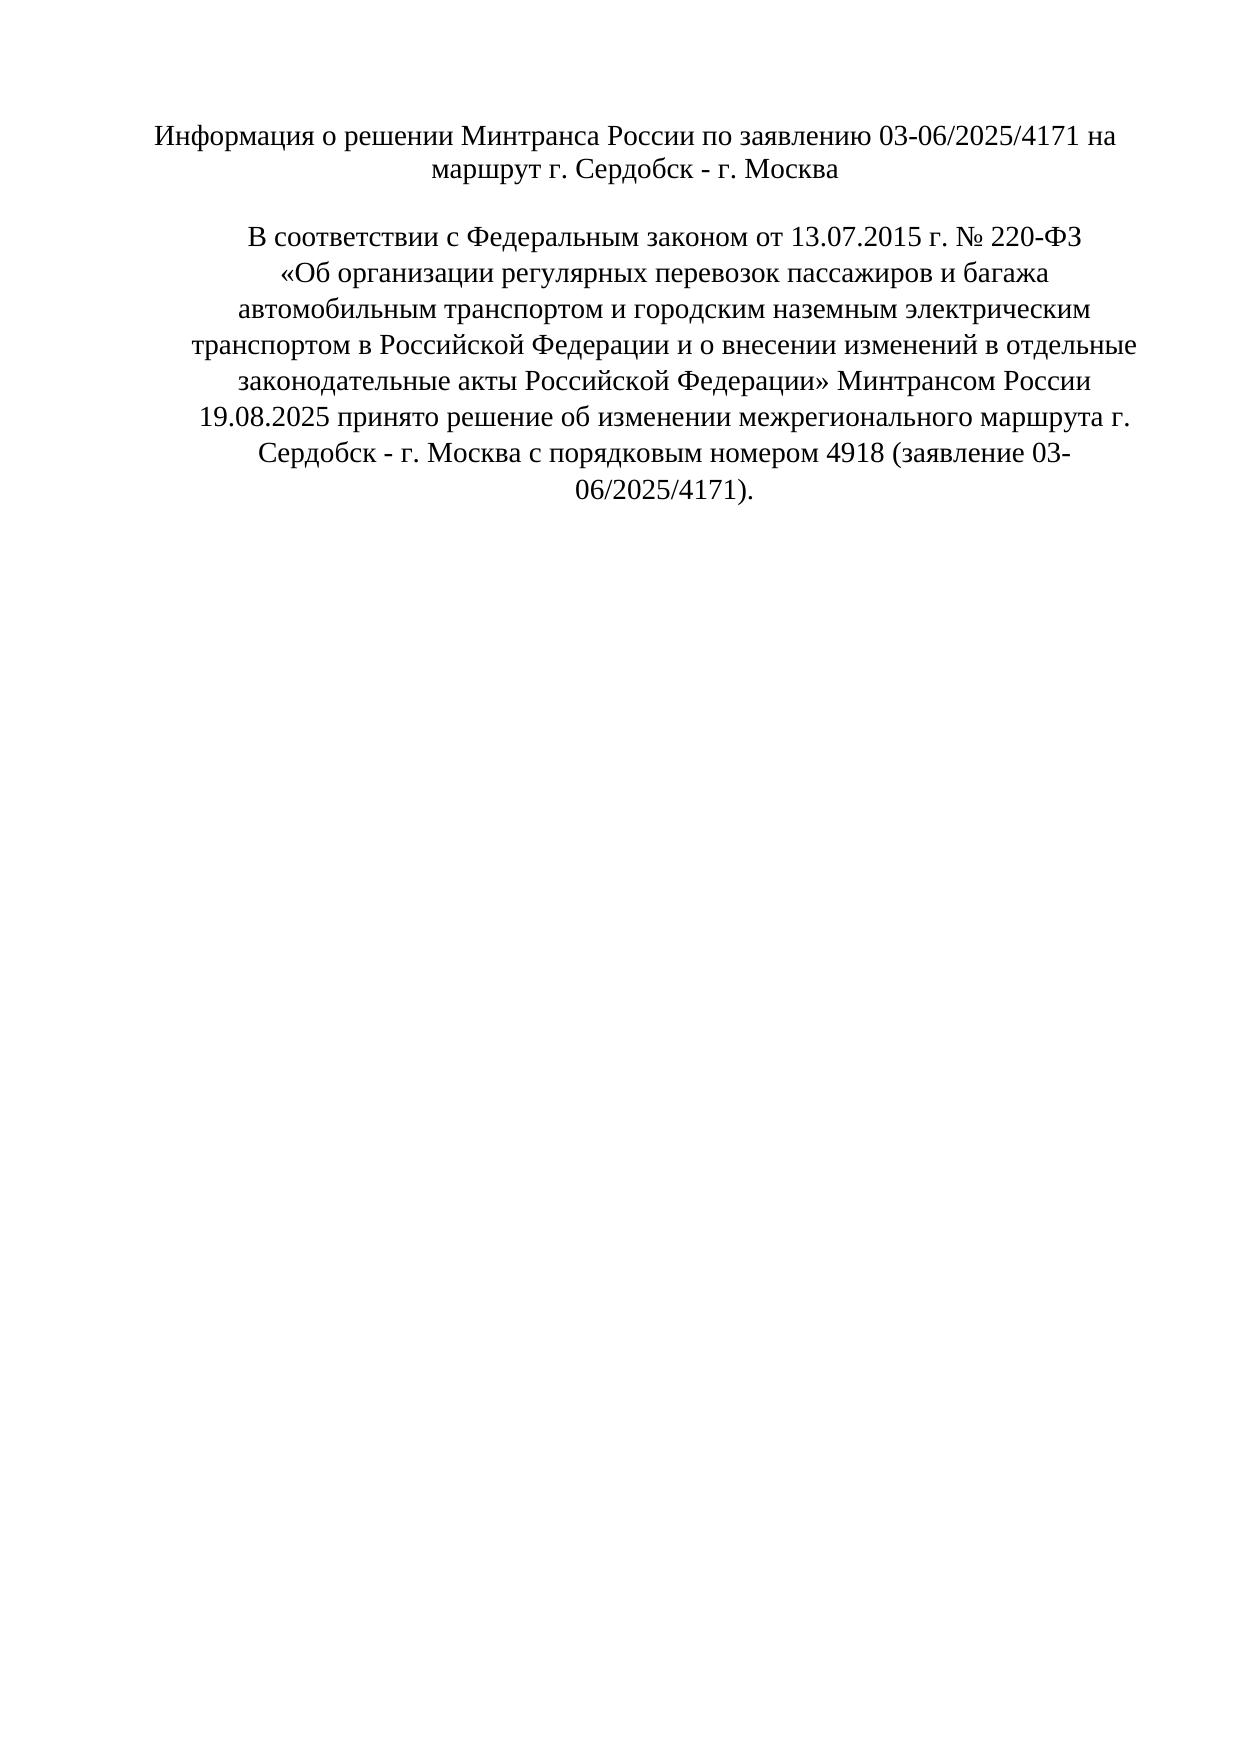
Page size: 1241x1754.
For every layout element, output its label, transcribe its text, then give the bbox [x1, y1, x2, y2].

text Информация о решении Минтранса России по заявлению 03-06/2025/4171 на маршрут г. Сердобск - г. Москва [118, 118, 1152, 185]
text В соответствии с Федеральным законом от 13.07.2015 г. № 220-ФЗ «Об организации регулярных перевозок пассажиров и багажа автомобильным транспортом и городским наземным электрическим транспортом в Российской Федерации и о внесении изменений в отдельные законодательные акты Российской Федерации» Минтрансом России 19.08.2025 принято решение об изменении межрегионального маршрута г. Сердобск - г. Москва с порядковым номером 4918 (заявление 03-06/2025/4171). [177, 219, 1152, 505]
